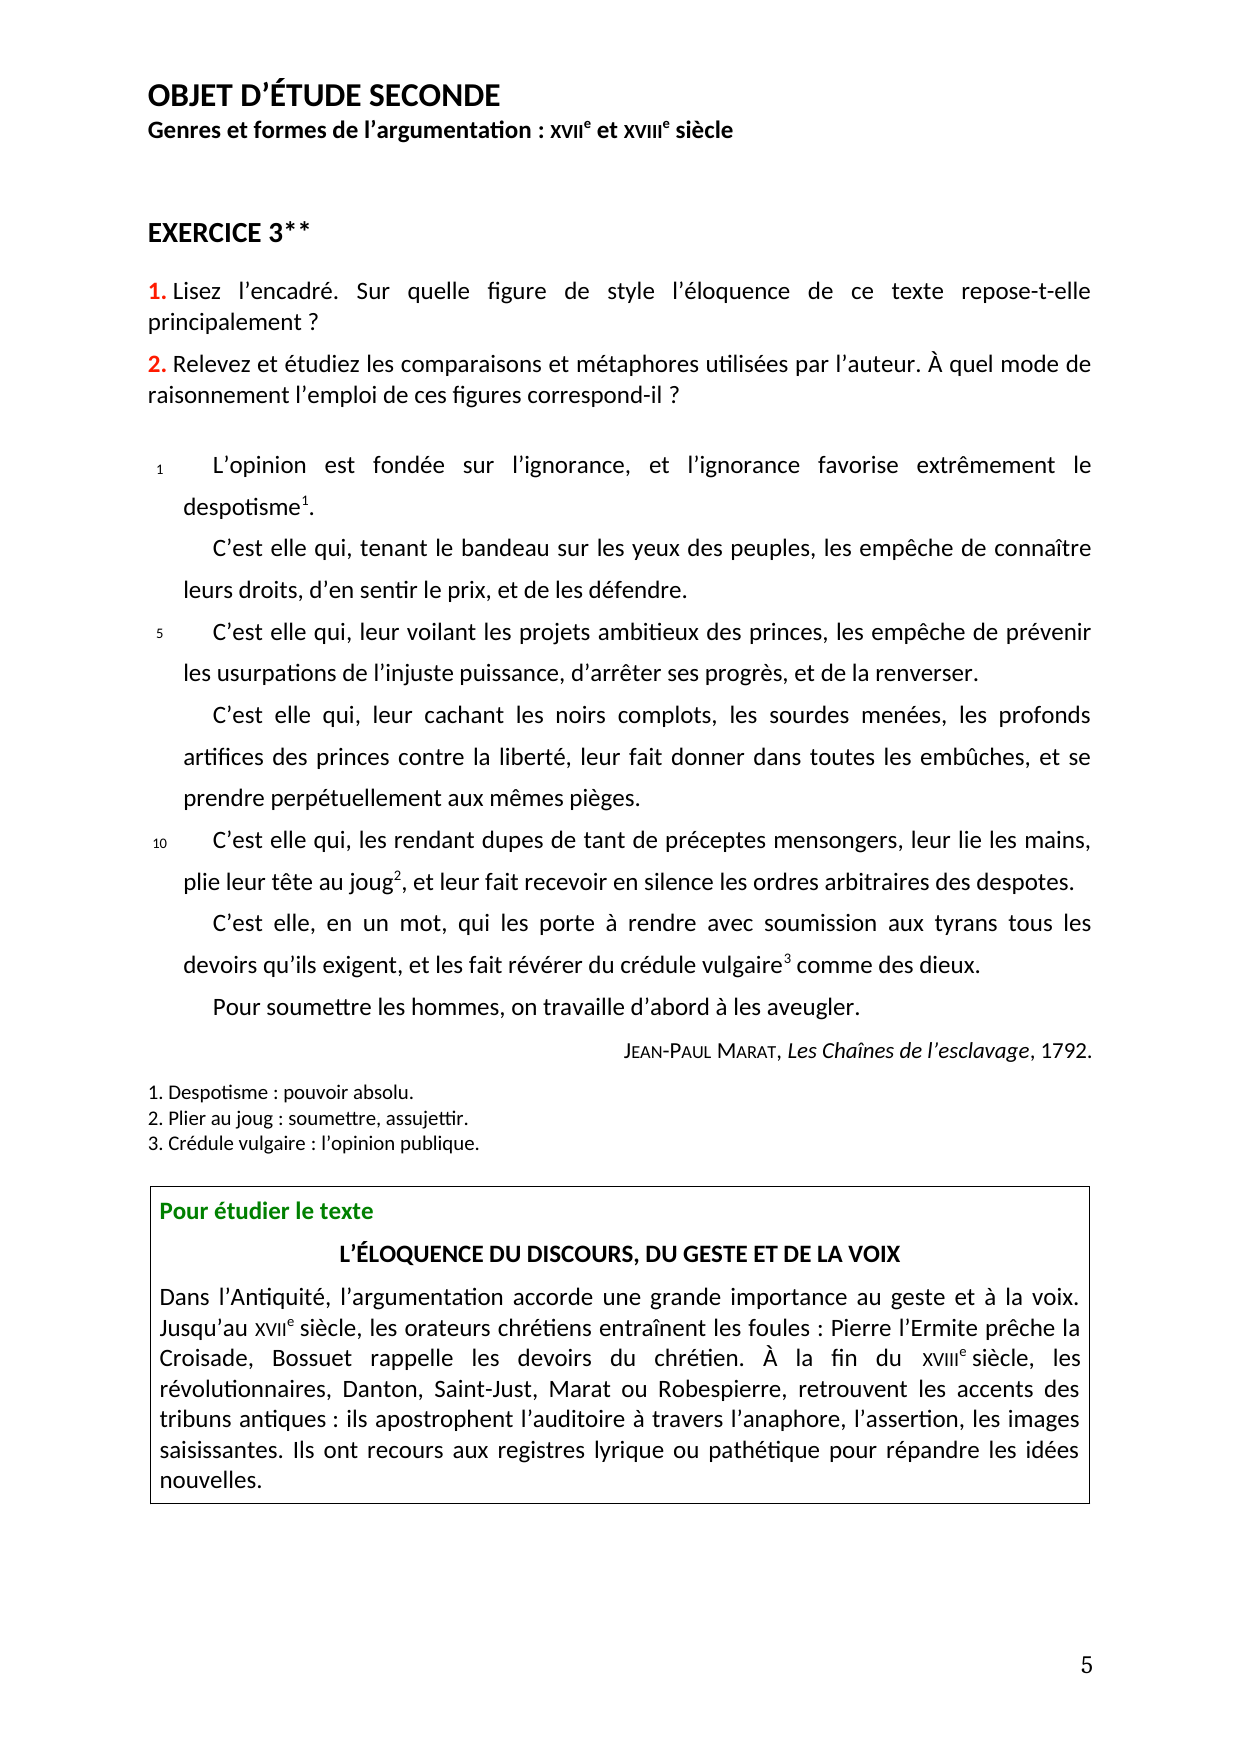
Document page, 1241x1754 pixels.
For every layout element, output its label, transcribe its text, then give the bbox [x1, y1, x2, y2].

text Dans l’Antiquité, l’argumentation accorde une grande importance au geste et à la voix. Jusqu’au xviie siècle, les orateurs chrétiens entraînent les foules : Pierre l’Ermite prêche la Croisade, Bossuet rappelle les devoirs du chrétien. À la fin du xviiie siècle, les révolutionnaires, Danton, Saint-Just, Marat ou Robespierre, retrouvent les accents des tribuns antiques : ils apostrophent l’auditoire à travers l’anaphore, l’assertion, les images saisissantes. Ils ont recours aux registres lyrique ou pathétique pour répandre les idées nouvelles. [151, 1272, 1089, 1503]
text C’est elle qui, leur cachant les noirs complots, les sourdes menées, les profonds artifices des princes contre la liberté, leur fait donner dans toutes les embûches, et se prendre perpétuellement aux mêmes pièges. [148, 690, 1093, 815]
text 2. Plier au joug : soumettre, assujettir. [148, 1105, 1093, 1130]
text C’est elle qui, les rendant dupes de tant de préceptes mensongers, leur lie les mains, plie leur tête au joug2, et leur fait recevoir en silence les ordres arbitraires des despotes. [148, 815, 1093, 898]
text 3. Crédule vulgaire : l’opinion publique. [148, 1130, 1093, 1156]
text Pour soumettre les hommes, on travaille d’abord à les aveugler. [148, 982, 1093, 1023]
text Exercice 3** [148, 214, 1093, 250]
text 1. Lisez l’encadré. Sur quelle figure de style l’éloquence de ce texte repose-t-elle principalement ? [148, 275, 1093, 336]
text C’est elle qui, leur voilant les projets ambitieux des princes, les empêche de prévenir les usurpations de l’injuste puissance, d’arrêter ses progrès, et de la renverser. [148, 607, 1093, 690]
text 1. Despotisme : pouvoir absolu. [148, 1079, 1093, 1105]
text 2. Relevez et étudiez les comparaisons et métaphores utilisées par l’auteur. À quel mode de raisonnement l’emploi de ces figures correspond-il ? [148, 349, 1093, 410]
text Jean-Paul Marat, Les Chaînes de l’esclavage, 1792. [148, 1036, 1093, 1064]
text C’est elle, en un mot, qui les porte à rendre avec soumission aux tyrans tous les devoirs qu’ils exigent, et les fait révérer du crédule vulgaire3 comme des dieux. [148, 898, 1093, 982]
text C’est elle qui, tenant le bandeau sur les yeux des peuples, les empêche de connaître leurs droits, d’en sentir le prix, et de les défendre. [148, 523, 1093, 607]
text Pour étudier le texte [151, 1187, 1089, 1226]
text L’opinion est fondée sur l’ignorance, et l’ignorance favorise extrêmement le despotisme1. [148, 440, 1093, 523]
text L’ÉLOQUENCE DU DISCOURS, DU GESTE ET DE LA VOIX [151, 1229, 1089, 1269]
